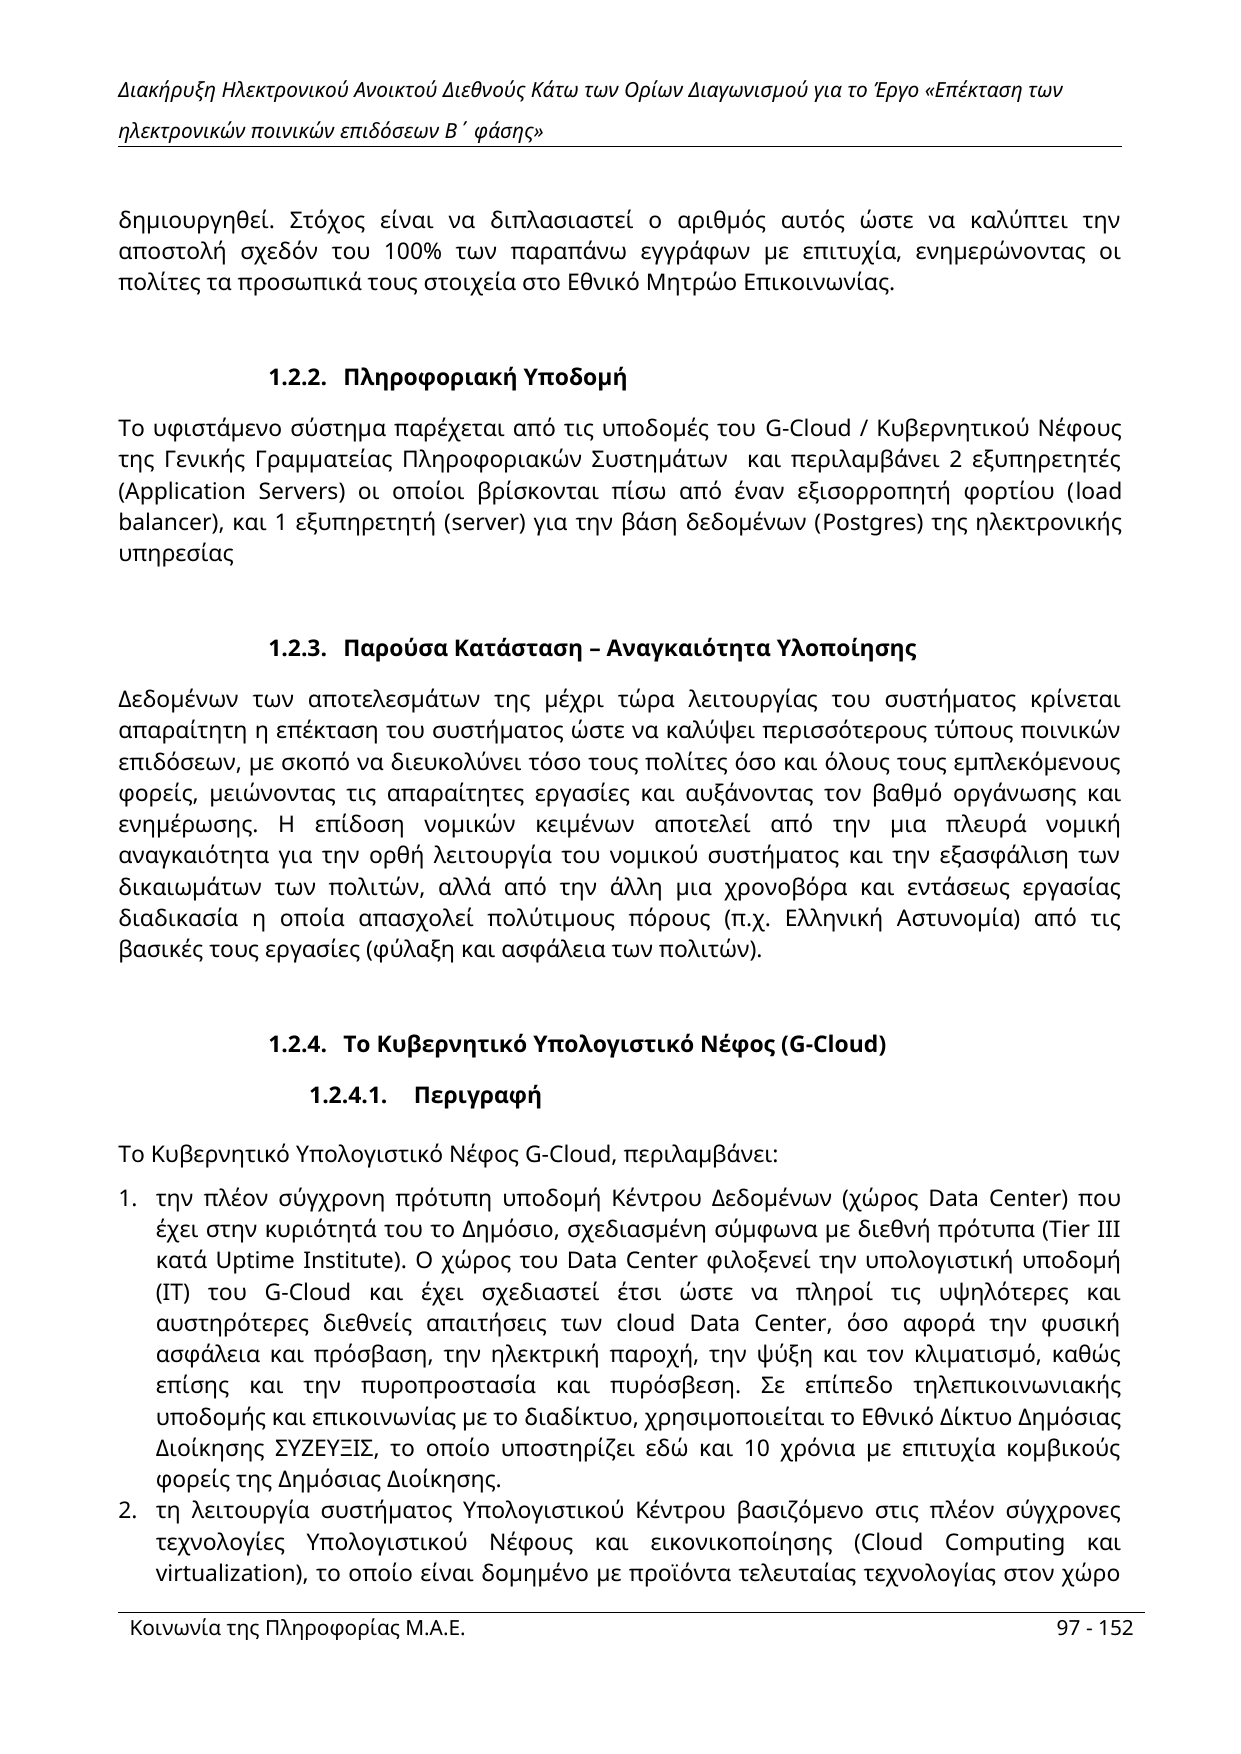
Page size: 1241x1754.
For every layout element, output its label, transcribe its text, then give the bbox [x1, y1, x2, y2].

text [118, 204, 1122, 297]
text Το Κυβερνητικό Υπολογιστικό Νέφος G-Cloud, περιλαμβάνει: [118, 1138, 1122, 1169]
text Το υφιστάμενο σύστημα παρέχεται από τις υποδομές του G-Cloud / Κυβερνητικού Νέφους της Γενικής Γραμματείας Πληροφοριακών Συστημάτων και περιλαμβάνει 2 εξυπηρετητές (Application Servers) οι οποίοι βρίσκονται πίσω από έναν εξισορροπητή φορτίου (load balancer), και 1 εξυπηρετητή (server) για την βάση δεδομένων (Postgres) της ηλεκτρονικής υπηρεσίας [118, 412, 1122, 568]
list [118, 1494, 1122, 1588]
text Δεδομένων των αποτελεσμάτων της μέχρι τώρα λειτουργίας του συστήματος κρίνεται απαραίτητη η επέκταση του συστήματος ώστε να καλύψει περισσότερους τύπους ποινικών επιδόσεων, με σκοπό να διευκολύνει τόσο τους πολίτες όσο και όλους τους εμπλεκόμενους φορείς, μειώνοντας τις απαραίτητες εργασίες και αυξάνοντας τον βαθμό οργάνωσης και ενημέρωσης. Η επίδοση νομικών κειμένων αποτελεί από την μια πλευρά νομική αναγκαιότητα για την ορθή λειτουργία του νομικού συστήματος και την εξασφάλιση των δικαιωμάτων των πολιτών, αλλά από την άλλη μια χρονοβόρα και εντάσεως εργασίας διαδικασία η οποία απασχολεί πολύτιμους πόρους (π.χ. Ελληνική Αστυνομία) από τις βασικές τους εργασίες (φύλαξη και ασφάλεια των πολιτών). [118, 683, 1122, 964]
subtitle Περιγραφή [387, 1079, 1122, 1110]
subtitle Παρούσα Κατάσταση – Αναγκαιότητα Υλοποίησης [268, 633, 1122, 662]
list την πλέον σύγχρονη πρότυπη υποδομή Κέντρου Δεδομένων (χώρος Data Center) που έχει στην κυριότητά του το Δημόσιο, σχεδιασμένη σύμφωνα με διεθνή πρότυπα (Tier III κατά Uptime Institute). Ο χώρος του Data Center φιλοξενεί την υπολογιστική υποδομή (ΙΤ) του G-Cloud και έχει σχεδιαστεί έτσι ώστε να πληροί τις υψηλότερες και αυστηρότερες διεθνείς απαιτήσεις των cloud Data Center, όσο αφορά την φυσική ασφάλεια και πρόσβαση, την ηλεκτρική παροχή, την ψύξη και τον κλιματισμό, καθώς επίσης και την πυροπροστασία και πυρόσβεση. Σε επίπεδο τηλεπικοινωνιακής υποδομής και επικοινωνίας με το διαδίκτυο, χρησιμοποιείται το Εθνικό Δίκτυο Δημόσιας Διοίκησης ΣΥΖΕΥΞΙΣ, το οποίο υποστηρίζει εδώ και 10 χρόνια με επιτυχία κομβικούς φορείς της Δημόσιας Διοίκησης. [118, 1182, 1122, 1494]
subtitle Πληροφοριακή Υποδομή [268, 362, 1122, 391]
subtitle Το Κυβερνητικό Υπολογιστικό Νέφος (G-Cloud) [268, 1029, 1122, 1058]
